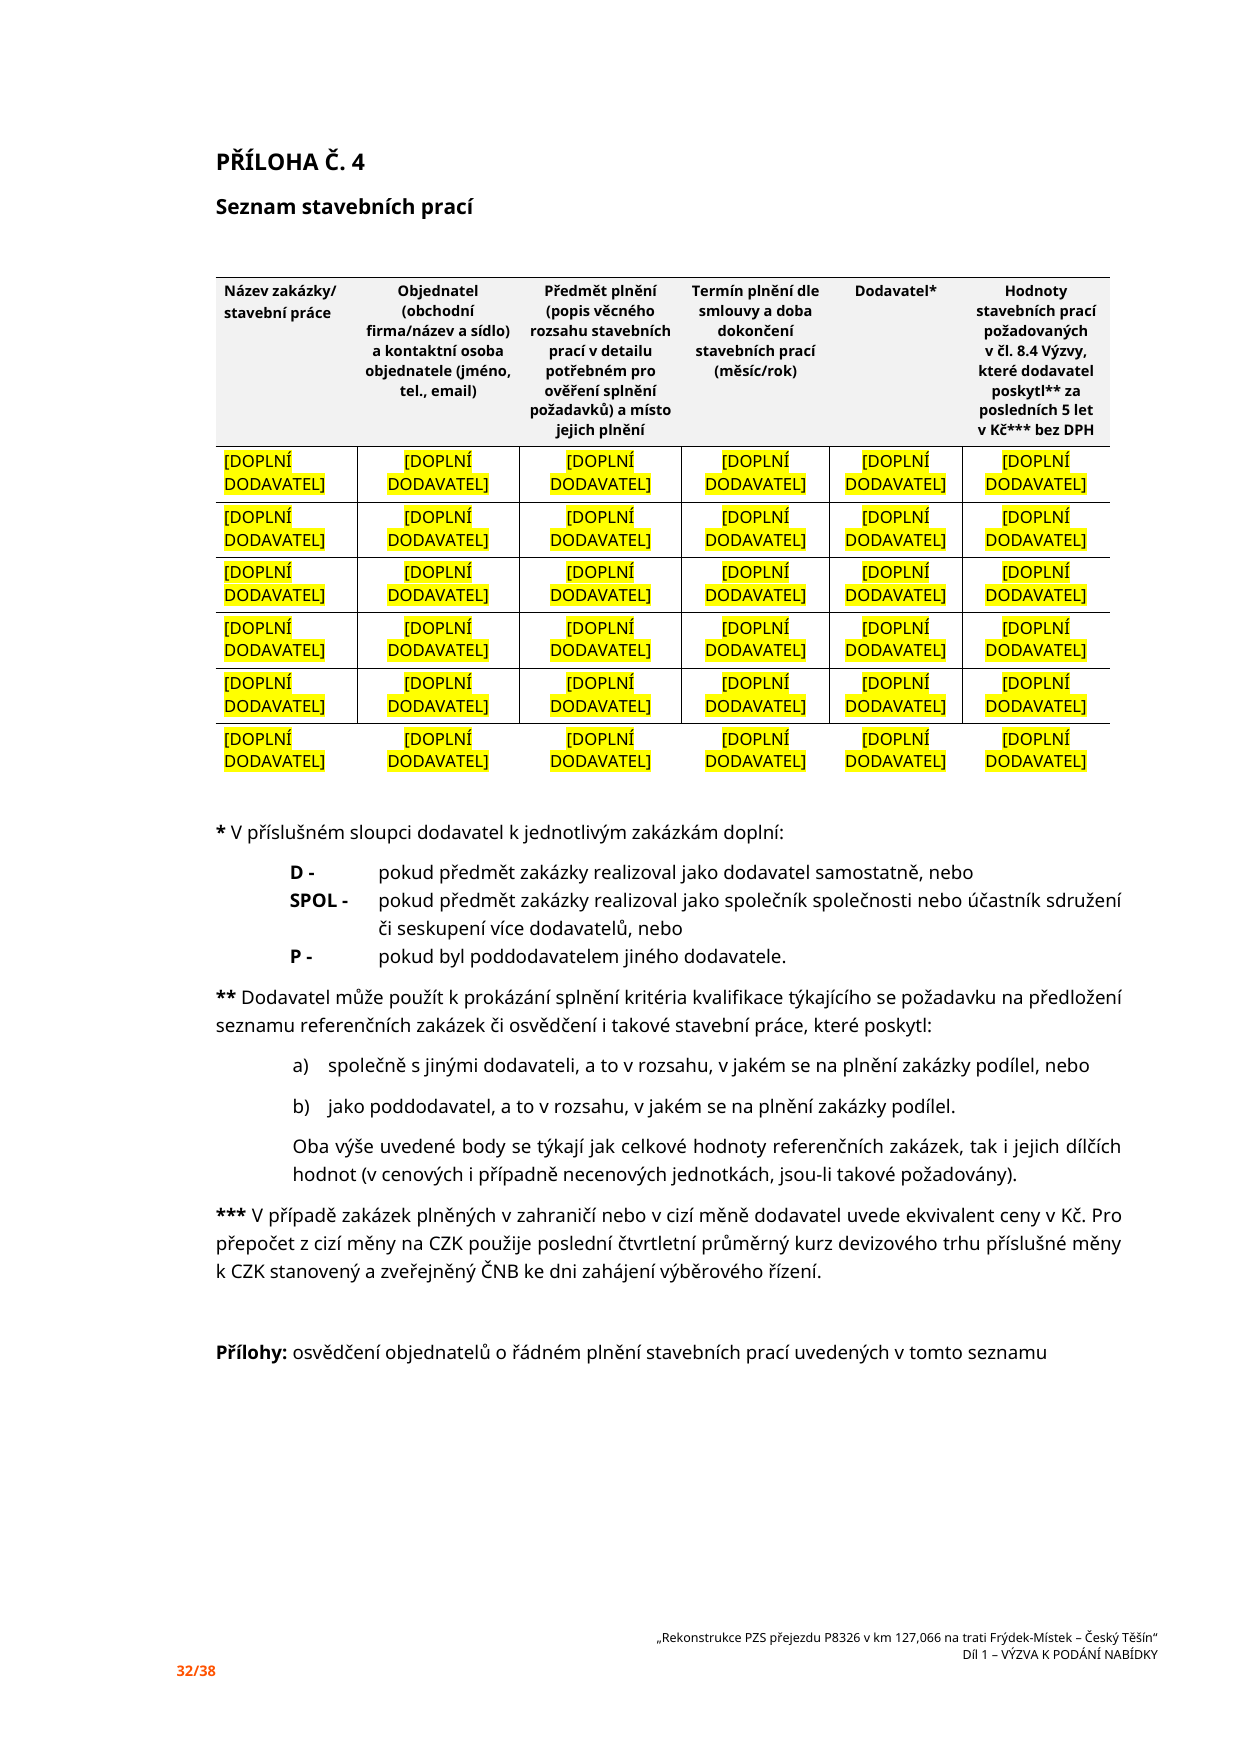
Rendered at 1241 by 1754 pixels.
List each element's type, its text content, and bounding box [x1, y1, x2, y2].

table_cell [DOPLNÍ DODAVATEL] [830, 447, 962, 501]
table_cell [DOPLNÍ DODAVATEL] [216, 724, 357, 778]
table_header Termín plnění dle smlouvy a doba dokončení stavebních prací (měsíc/rok) [682, 278, 829, 446]
text Přílohy: osvědčení objednatelů o řádném plnění stavebních prací uvedených v tomto seznamu [216, 1339, 1122, 1365]
table_cell [DOPLNÍ DODAVATEL] [829, 724, 962, 778]
list společně s jinými dodavateli, a to v rozsahu, v jakém se na plnění zakázky podílel, nebo [292, 1053, 1122, 1078]
table_cell [DOPLNÍ DODAVATEL] [963, 669, 1110, 723]
table_cell [DOPLNÍ DODAVATEL] [358, 669, 519, 723]
table_cell [DOPLNÍ DODAVATEL] [962, 724, 1110, 778]
table_cell [DOPLNÍ DODAVATEL] [963, 558, 1110, 612]
table_cell [DOPLNÍ DODAVATEL] [682, 447, 829, 501]
table_cell [DOPLNÍ DODAVATEL] [358, 558, 519, 612]
table_cell [DOPLNÍ DODAVATEL] [358, 613, 519, 668]
table_header Hodnoty stavebních prací požadovaných v čl. 8.4 Výzvy, které dodavatel poskytl** za posledních 5 let v Kč*** bez DPH [962, 278, 1110, 446]
table_cell [DOPLNÍ DODAVATEL] [830, 669, 962, 723]
text D - pokud předmět zakázky realizoval jako dodavatel samostatně, nebo [289, 859, 1122, 885]
table_cell [DOPLNÍ DODAVATEL] [358, 447, 519, 501]
text Příloha č. 4 [216, 146, 1122, 177]
table_cell [DOPLNÍ DODAVATEL] [520, 503, 681, 557]
table_cell [DOPLNÍ DODAVATEL] [963, 503, 1110, 557]
table_cell [DOPLNÍ DODAVATEL] [830, 503, 962, 557]
table_header Dodavatel* [829, 278, 962, 446]
table_cell [DOPLNÍ DODAVATEL] [682, 558, 829, 612]
text SPOL - pokud předmět zakázky realizoval jako společník společnosti nebo účastník sdružení či seskupení více dodavatelů, nebo [289, 887, 1122, 941]
table_cell [DOPLNÍ DODAVATEL] [520, 613, 681, 668]
table_cell [DOPLNÍ DODAVATEL] [830, 558, 962, 612]
text *** V případě zakázek plněných v zahraničí nebo v cizí měně dodavatel uvede ekvivalent ceny v Kč. Pro přepočet z cizí měny na CZK použije poslední čtvrtletní průměrný kurz devizového trhu příslušné měny k CZK stanovený a zveřejněný ČNB ke dni zahájení výběrového řízení. [216, 1202, 1122, 1284]
table_cell [DOPLNÍ DODAVATEL] [963, 447, 1110, 501]
table_header Název zakázky/ stavební práce [216, 278, 357, 446]
table_cell [DOPLNÍ DODAVATEL] [358, 503, 519, 557]
table_header Objednatel (obchodní firma/název a sídlo) a kontaktní osoba objednatele (jméno, tel., email) [357, 278, 519, 446]
table_cell [DOPLNÍ DODAVATEL] [520, 669, 681, 723]
text ** Dodavatel může použít k prokázání splnění kritéria kvalifikace týkajícího se požadavku na předložení seznamu referenčních zakázek či osvědčení i takové stavební práce, které poskytl: [216, 984, 1122, 1038]
table_cell [DOPLNÍ DODAVATEL] [357, 724, 519, 778]
table_cell [DOPLNÍ DODAVATEL] [216, 447, 357, 501]
table_cell [DOPLNÍ DODAVATEL] [520, 558, 681, 612]
list Oba výše uvedené body se týkají jak celkové hodnoty referenčních zakázek, tak i jejich dílčích hodnot (v cenových i případně necenových jednotkách, jsou-li takové požadovány). [292, 1134, 1122, 1187]
table_cell [DOPLNÍ DODAVATEL] [216, 503, 357, 557]
table_header Předmět plnění (popis věcného rozsahu stavebních prací v detailu potřebném pro ověření splnění požadavků) a místo jejich plnění [519, 278, 682, 446]
text P - pokud byl poddodavatelem jiného dodavatele. [289, 943, 1122, 969]
table_cell [DOPLNÍ DODAVATEL] [682, 503, 829, 557]
table_cell [DOPLNÍ DODAVATEL] [682, 613, 829, 668]
table_cell [DOPLNÍ DODAVATEL] [830, 613, 962, 668]
text Seznam stavebních prací [216, 192, 1122, 221]
table_cell [DOPLNÍ DODAVATEL] [520, 447, 681, 501]
table_cell [DOPLNÍ DODAVATEL] [216, 613, 357, 668]
text jako poddodavatel, a to v rozsahu, v jakém se na plnění zakázky podílel. [292, 1093, 1122, 1119]
text * V příslušném sloupci dodavatel k jednotlivým zakázkám doplní: [216, 819, 1122, 844]
table_cell [DOPLNÍ DODAVATEL] [216, 669, 357, 723]
table_cell [DOPLNÍ DODAVATEL] [682, 669, 829, 723]
table_cell [DOPLNÍ DODAVATEL] [963, 613, 1110, 668]
table_cell [DOPLNÍ DODAVATEL] [682, 724, 829, 778]
table_cell [DOPLNÍ DODAVATEL] [216, 558, 357, 612]
table_cell [DOPLNÍ DODAVATEL] [519, 724, 682, 778]
